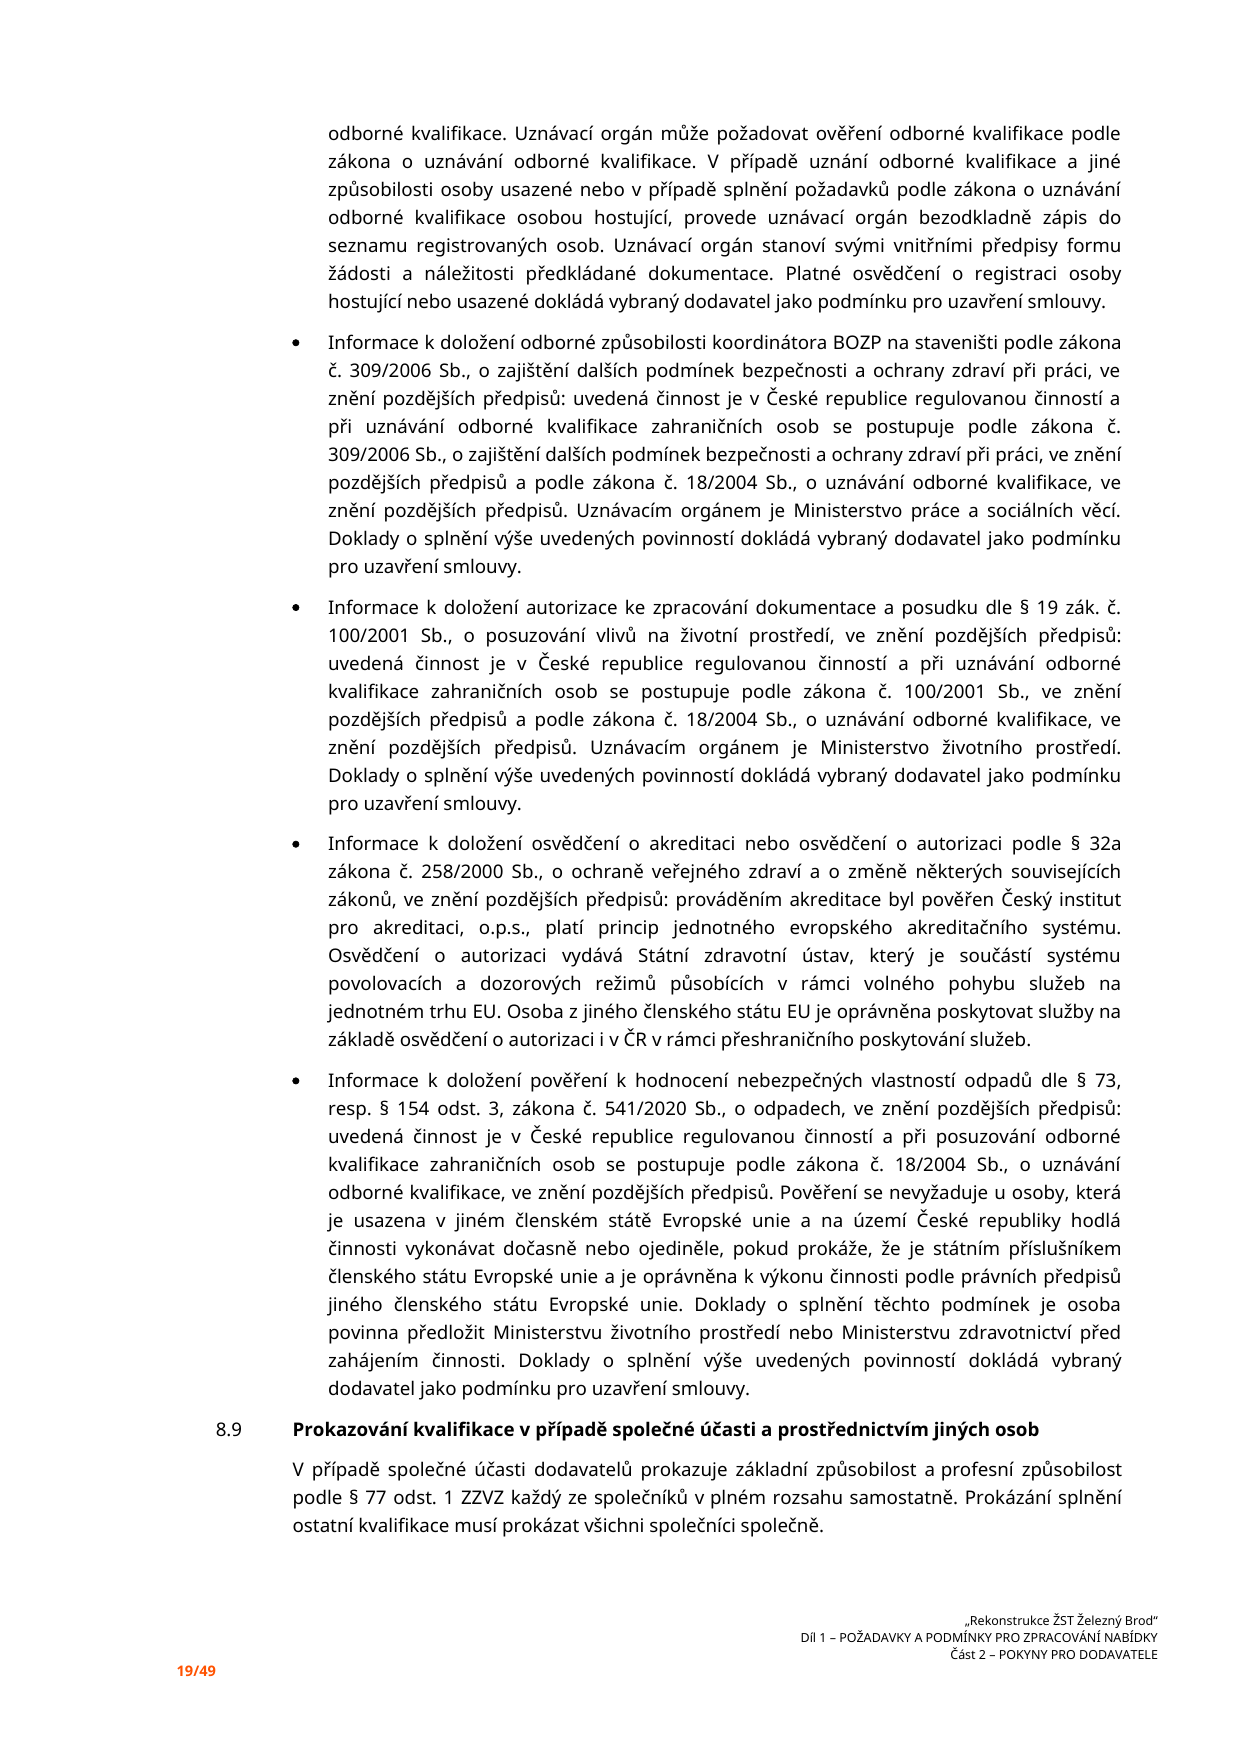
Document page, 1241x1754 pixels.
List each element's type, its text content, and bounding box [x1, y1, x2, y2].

text Informace k doložení osvědčení o akreditaci nebo osvědčení o autorizaci podle § 32a zákona č. 258/2000 Sb., o ochraně veřejného zdraví a o změně některých souvisejících zákonů, ve znění pozdějších předpisů: prováděním akreditace byl pověřen Český institut pro akreditaci, o.p.s., platí princip jednotného evropského akreditačního systému. Osvědčení o autorizaci vydává Státní zdravotní ústav, který je součástí systému povolovacích a dozorových režimů působících v rámci volného pohybu služeb na jednotném trhu EU. Osoba z jiného členského státu EU je oprávněna poskytovat služby na základě osvědčení o autorizaci i v ČR v rámci přeshraničního poskytování služeb. [292, 831, 1122, 1052]
text Informace k doložení odborné způsobilosti koordinátora BOZP na staveništi podle zákona č. 309/2006 Sb., o zajištění dalších podmínek bezpečnosti a ochrany zdraví při práci, ve znění pozdějších předpisů: uvedená činnost je v České republice regulovanou činností a při uznávání odborné kvalifikace zahraničních osob se postupuje podle zákona č. 309/2006 Sb., o zajištění dalších podmínek bezpečnosti a ochrany zdraví při práci, ve znění pozdějších předpisů a podle zákona č. 18/2004 Sb., o uznávání odborné kvalifikace, ve znění pozdějších předpisů. Uznávacím orgánem je Ministerstvo práce a sociálních věcí. Doklady o splnění výše uvedených povinností dokládá vybraný dodavatel jako podmínku pro uzavření smlouvy. [292, 329, 1122, 579]
text V případě společné účasti dodavatelů prokazuje základní způsobilost a profesní způsobilost podle § 77 odst. 1 ZZVZ každý ze společníků v plném rozsahu samostatně. Prokázání splnění ostatní kvalifikace musí prokázat všichni společníci společně. [292, 1457, 1122, 1538]
text Prokazování kvalifikace v případě společné účasti a prostřednictvím jiných osob [216, 1416, 1122, 1442]
text Informace k doložení pověření k hodnocení nebezpečných vlastností odpadů dle § 73, resp. § 154 odst. 3, zákona č. 541/2020 Sb., o odpadech, ve znění pozdějších předpisů: uvedená činnost je v České republice regulovanou činností a při posuzování odborné kvalifikace zahraničních osob se postupuje podle zákona č. 18/2004 Sb., o uznávání odborné kvalifikace, ve znění pozdějších předpisů. Pověření se nevyžaduje u osoby, která je usazena v jiném členském státě Evropské unie a na území České republiky hodlá činnosti vykonávat dočasně nebo ojediněle, pokud prokáže, že je státním příslušníkem členského státu Evropské unie a je oprávněna k výkonu činnosti podle právních předpisů jiného členského státu Evropské unie. Doklady o splnění těchto podmínek je osoba povinna předložit Ministerstvu životního prostředí nebo Ministerstvu zdravotnictví před zahájením činnosti. Doklady o splnění výše uvedených povinností dokládá vybraný dodavatel jako podmínku pro uzavření smlouvy. [292, 1067, 1122, 1401]
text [292, 121, 1122, 314]
text Informace k doložení autorizace ke zpracování dokumentace a posudku dle § 19 zák. č. 100/2001 Sb., o posuzování vlivů na životní prostředí, ve znění pozdějších předpisů: uvedená činnost je v České republice regulovanou činností a při uznávání odborné kvalifikace zahraničních osob se postupuje podle zákona č. 100/2001 Sb., ve znění pozdějších předpisů a podle zákona č. 18/2004 Sb., o uznávání odborné kvalifikace, ve znění pozdějších předpisů. Uznávacím orgánem je Ministerstvo životního prostředí. Doklady o splnění výše uvedených povinností dokládá vybraný dodavatel jako podmínku pro uzavření smlouvy. [292, 594, 1122, 816]
